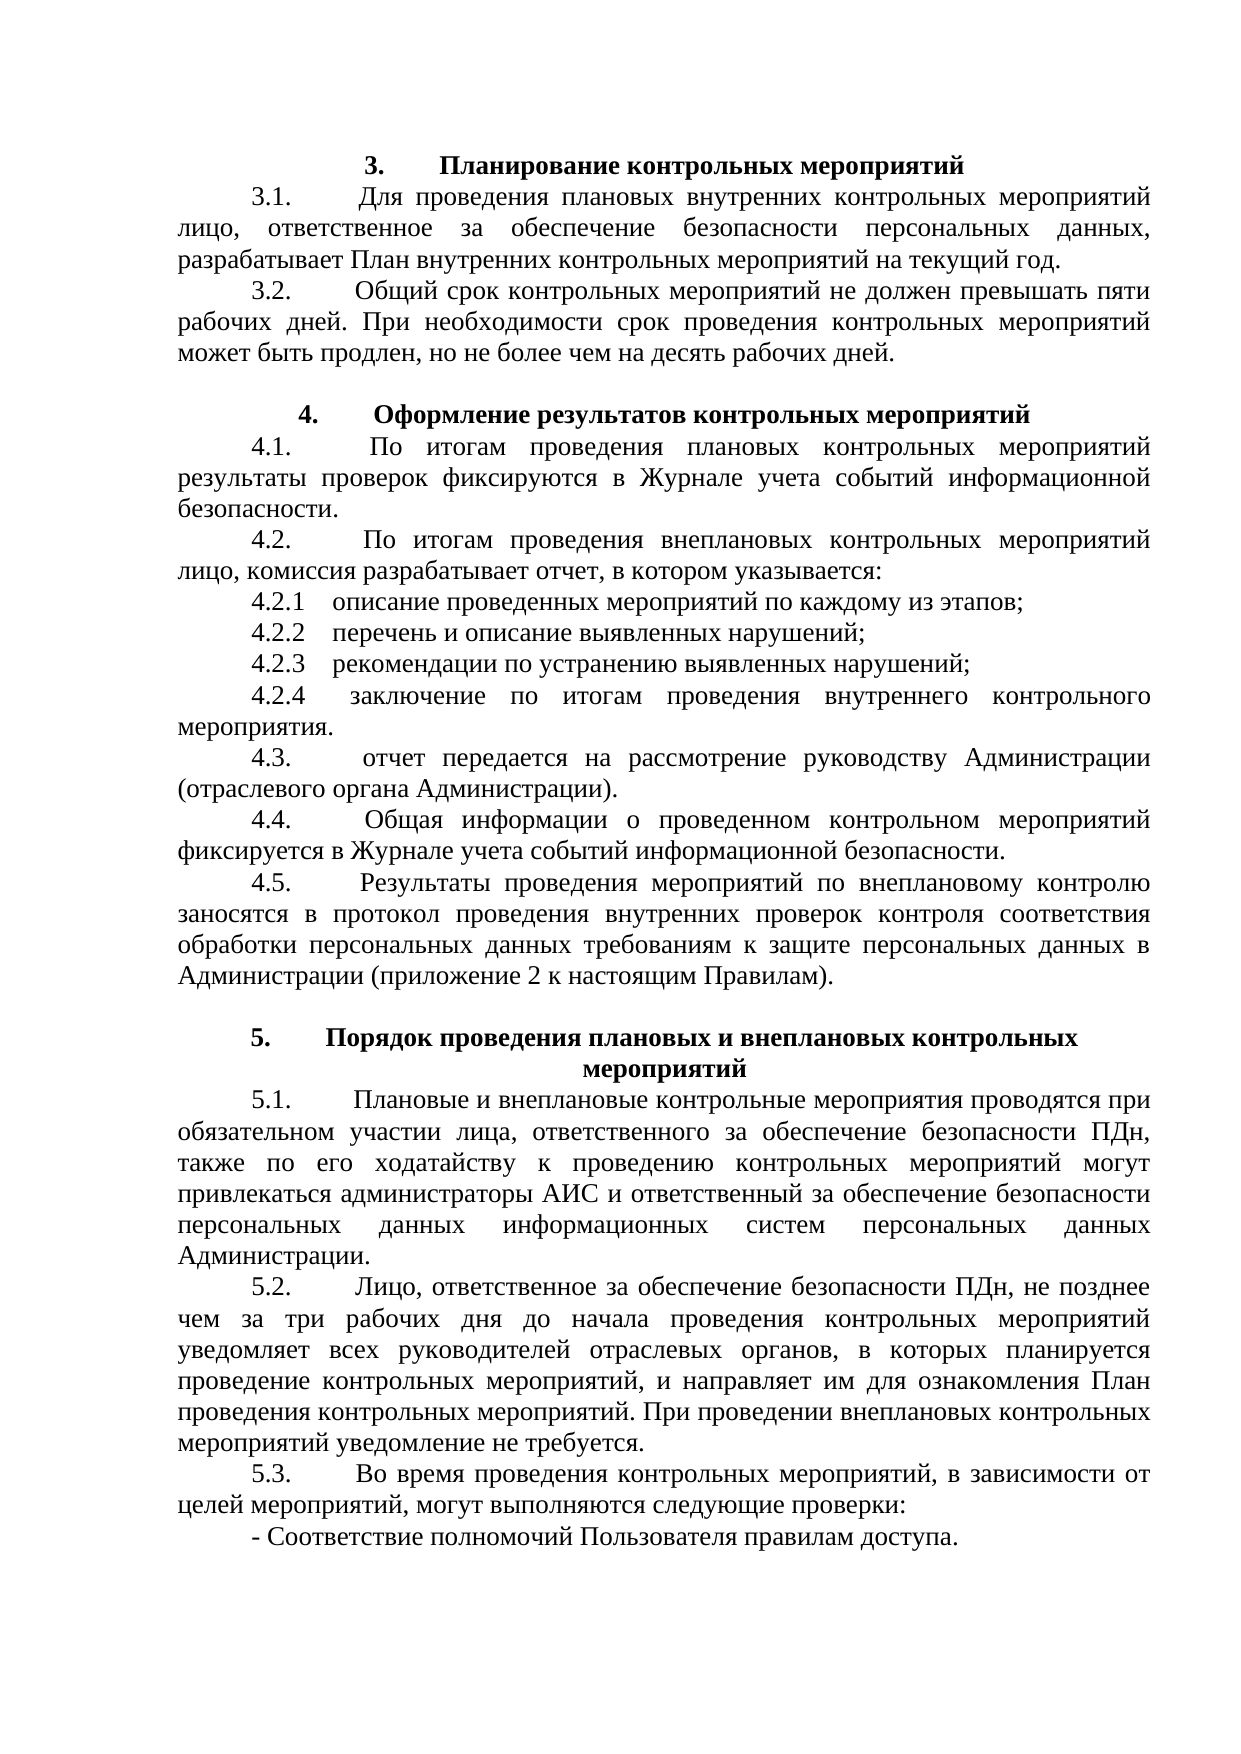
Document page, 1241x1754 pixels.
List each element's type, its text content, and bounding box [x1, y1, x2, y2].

list Оформление результатов контрольных мероприятий [177, 398, 1152, 429]
text 5.1. Плановые и внеплановые контрольные мероприятия проводятся при обязательном участии лица, ответственного за обеспечение безопасности ПДн, также по его ходатайству к проведению контрольных мероприятий могут привлекаться администраторы АИС и ответственный за обеспечение безопасности персональных данных информационных систем персональных данных Администрации. [177, 1084, 1152, 1271]
text 4.2.3 рекомендации по устранению выявленных нарушений; [177, 648, 1152, 679]
text 5.3. Во время проведения контрольных мероприятий, в зависимости от целей мероприятий, могут выполняются следующие проверки: [177, 1457, 1152, 1520]
text 4.2.1 описание проведенных мероприятий по каждому из этапов; [177, 585, 1152, 616]
list Планирование контрольных мероприятий [177, 149, 1152, 180]
text 4.5. Результаты проведения мероприятий по внеплановому контролю заносятся в протокол проведения внутренних проверок контроля соответствия обработки персональных данных требованиям к защите персональных данных в Администрации (приложение 2 к настоящим Правилам). [177, 866, 1152, 990]
text 4.3. отчет передается на рассмотрение руководству Администрации (отраслевого органа Администрации). [177, 741, 1152, 803]
text 3.1. Для проведения плановых внутренних контрольных мероприятий лицо, ответственное за обеспечение безопасности персональных данных, разрабатывает План внутренних контрольных мероприятий на текущий год. [177, 180, 1152, 274]
text 4.2.2 перечень и описание выявленных нарушений; [177, 616, 1152, 648]
text 3.2. Общий срок контрольных мероприятий не должен превышать пяти рабочих дней. При необходимости срок проведения контрольных мероприятий может быть продлен, но не более чем на десять рабочих дней. [177, 274, 1152, 367]
text 4.1. По итогам проведения плановых контрольных мероприятий результаты проверок фиксируются в Журнале учета событий информационной безопасности. [177, 429, 1152, 523]
text 5.2. Лицо, ответственное за обеспечение безопасности ПДн, не позднее чем за три рабочих дня до начала проведения контрольных мероприятий уведомляет всех руководителей отраслевых органов, в которых планируется проведение контрольных мероприятий, и направляет им для ознакомления План проведения контрольных мероприятий. При проведении внеплановых контрольных мероприятий уведомление не требуется. [177, 1271, 1152, 1457]
text - Соответствие полномочий Пользователя правилам доступа. [177, 1520, 1152, 1551]
text 4.4. Общая информации о проведенном контрольном мероприятий фиксируется в Журнале учета событий информационной безопасности. [177, 803, 1152, 866]
text 4.2. По итогам проведения внеплановых контрольных мероприятий лицо, комиссия разрабатывает отчет, в котором указывается: [177, 523, 1152, 585]
list Порядок проведения плановых и внеплановых контрольных мероприятий [177, 1021, 1152, 1084]
text 4.2.4 заключение по итогам проведения внутреннего контрольного мероприятия. [177, 679, 1152, 741]
